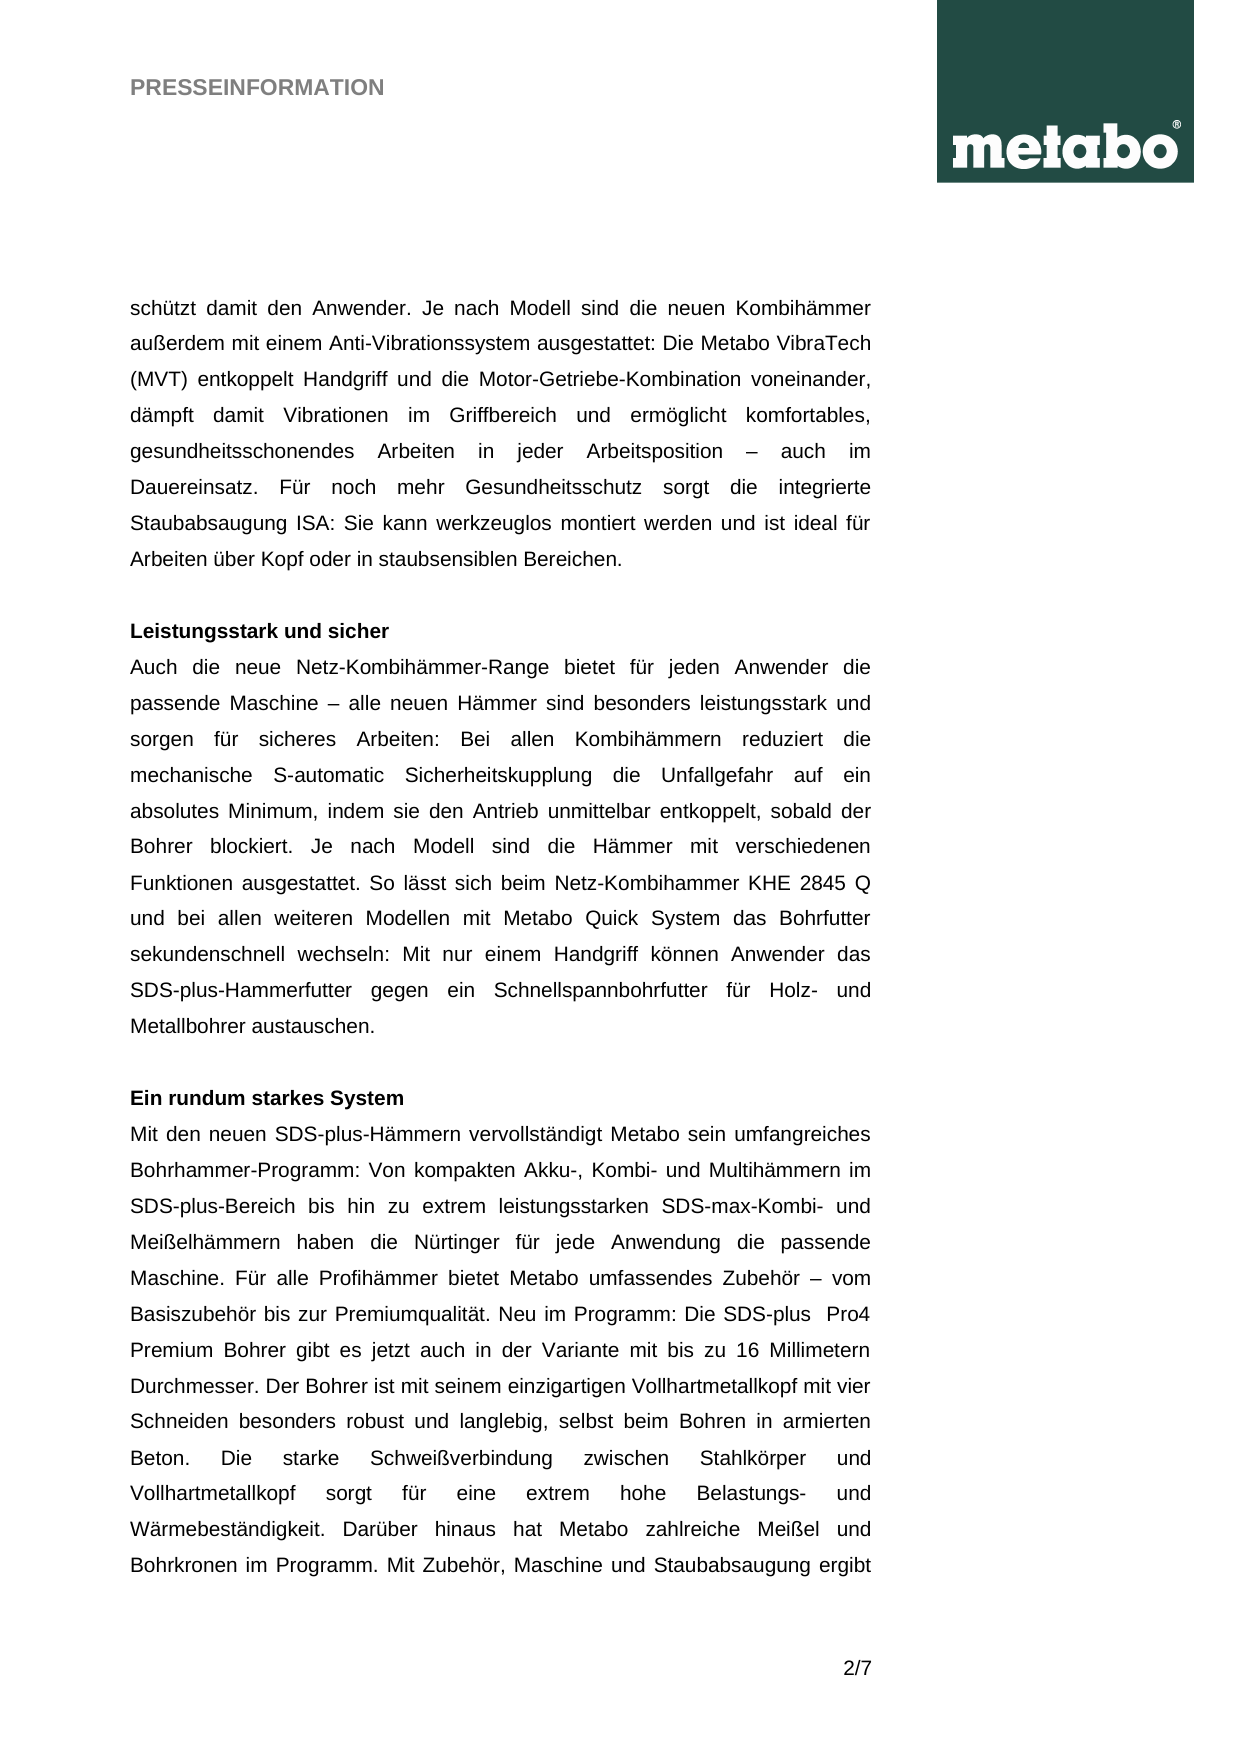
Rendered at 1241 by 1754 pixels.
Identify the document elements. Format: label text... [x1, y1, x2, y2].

text Ein rundum starkes System [130, 1086, 872, 1110]
picture [953, 120, 1181, 169]
text Leistungsstark und sicher [130, 619, 872, 643]
text Auch die neue Netz-Kombihämmer-Range bietet für jeden Anwender die passende Maschine – alle neuen Hämmer sind besonders leistungsstark und sorgen für sicheres Arbeiten: Bei allen Kombihämmern reduziert die mechanische S-automatic Sicherheitskupplung die Unfallgefahr auf ein absolutes Minimum, indem sie den Antrieb unmittelbar entkoppelt, sobald der Bohrer blockiert. Je nach Modell sind die Hämmer mit verschiedenen Funktionen ausgestattet. So lässt sich beim Netz-Kombihammer KHE 2845 Q und bei allen weiteren Modellen mit Metabo Quick System das Bohrfutter sekundenschnell wechseln: Mit nur einem Handgriff können Anwender das SDS-plus-Hammerfutter gegen ein Schnellspannbohrfutter für Holz- und Metallbohrer austauschen. [130, 655, 872, 1038]
